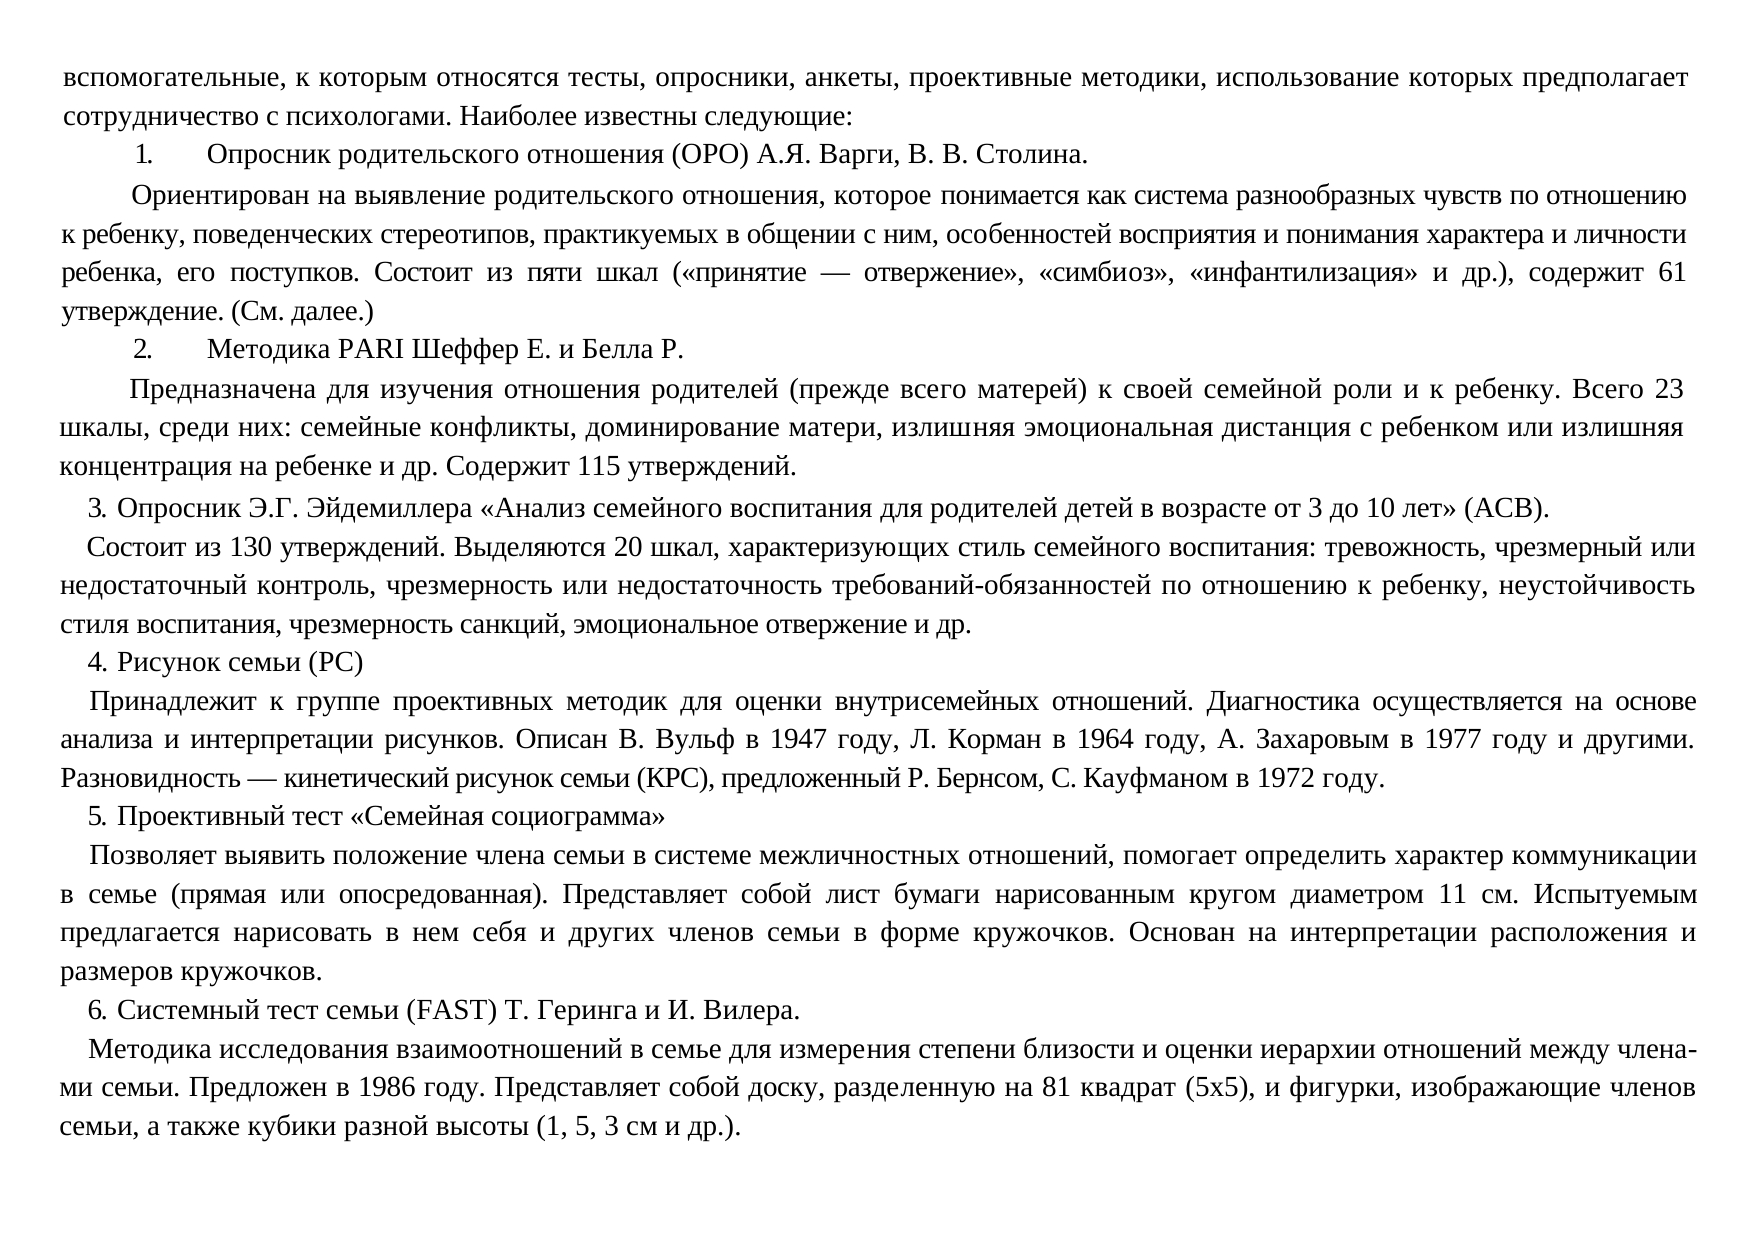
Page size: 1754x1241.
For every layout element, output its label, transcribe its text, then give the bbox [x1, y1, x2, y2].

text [63, 59, 1689, 131]
text 6. Системный тест семьи (FAST) Т. Геринга и И. Вилера. [87, 992, 1698, 1026]
text Методика исследования взаимоотношений в семье для измерения степени близости и оценки иерархии отношений между членами семьи. Предложен в 1986 году. Представляет собой доску, разделенную на 81 квадрат (5x5), и фигурки, изображающие членов семьи, а также кубики разной высоты (1, 5, 3 см и др.). [59, 1031, 1697, 1141]
text 1. Опросник родительского отношения (ОРО) А.Я. Варги, В. В. Столина. [64, 136, 1688, 170]
text Ориентирован на выявление родительского отношения, которое понимается как система разнообразных чувств по отношению к ребенку, поведенческих стереотипов, практикуемых в общении с ним, особенностей восприятия и понимания характера и личности ребенка, его поступков. Состоит из пяти шкал («принятие — отвержение», «симбиоз», «инфантилизация» и др.), содержит 61 утверждение. (См. далее.) [61, 177, 1687, 326]
text 5. Проективный тест «Семейная социограмма» [87, 798, 1698, 832]
text 3. Опросник Э.Г. Эйдемиллера «Анализ семейного воспитания для родителей детей в возрасте от 3 до 10 лет» (АСВ). [59, 490, 1697, 524]
text Предназначена для изучения отношения родителей (прежде всего матерей) к своей семейной роли и к ребенку. Всего 23 шкалы, среди них: семейные конфликты, доминирование матери, излишняя эмоциональная дистанция с ребенком или излишняя концентрация на ребенке и др. Содержит 115 утверждений. [59, 371, 1685, 481]
text Позволяет выявить положение члена семьи в системе межличностных отношений, помогает определить характер коммуникации в семье (прямая или опосредованная). Представляет собой лист бумаги нарисованным кругом диаметром 11 см. Испытуемым предлагается нарисовать в нем себя и других членов семьи в форме кружочков. Основан на интерпретации расположения и размеров кружочков. [60, 837, 1698, 987]
text 2. Методика PARI Шеффер Е. и Белла Р. [91, 331, 1698, 365]
text Принадлежит к группе проективных методик для оценки внутрисемейных отношений. Диагностика осуществляется на основе анализа и интерпретации рисунков. Описан В. Вульф в 1947 году, Л. Корман в 1964 году, А. Захаровым в 1977 году и другими. Разновидность — кинетический рисунок семьи (КРС), предложенный Р. Бернсом, С. Кауфманом в 1972 году. [60, 683, 1697, 793]
text Состоит из 130 утверждений. Выделяются 20 шкал, характеризующих стиль семейного воспитания: тревожность, чрезмерный или недостаточный контроль, чрезмерность или недостаточность требований-обязанностей по отношению к ребенку, неустойчивость стиля воспитания, чрезмерность санкций, эмоциональное отвержение и др. [60, 529, 1696, 639]
text 4. Рисунок семьи (PC) [87, 644, 1698, 678]
